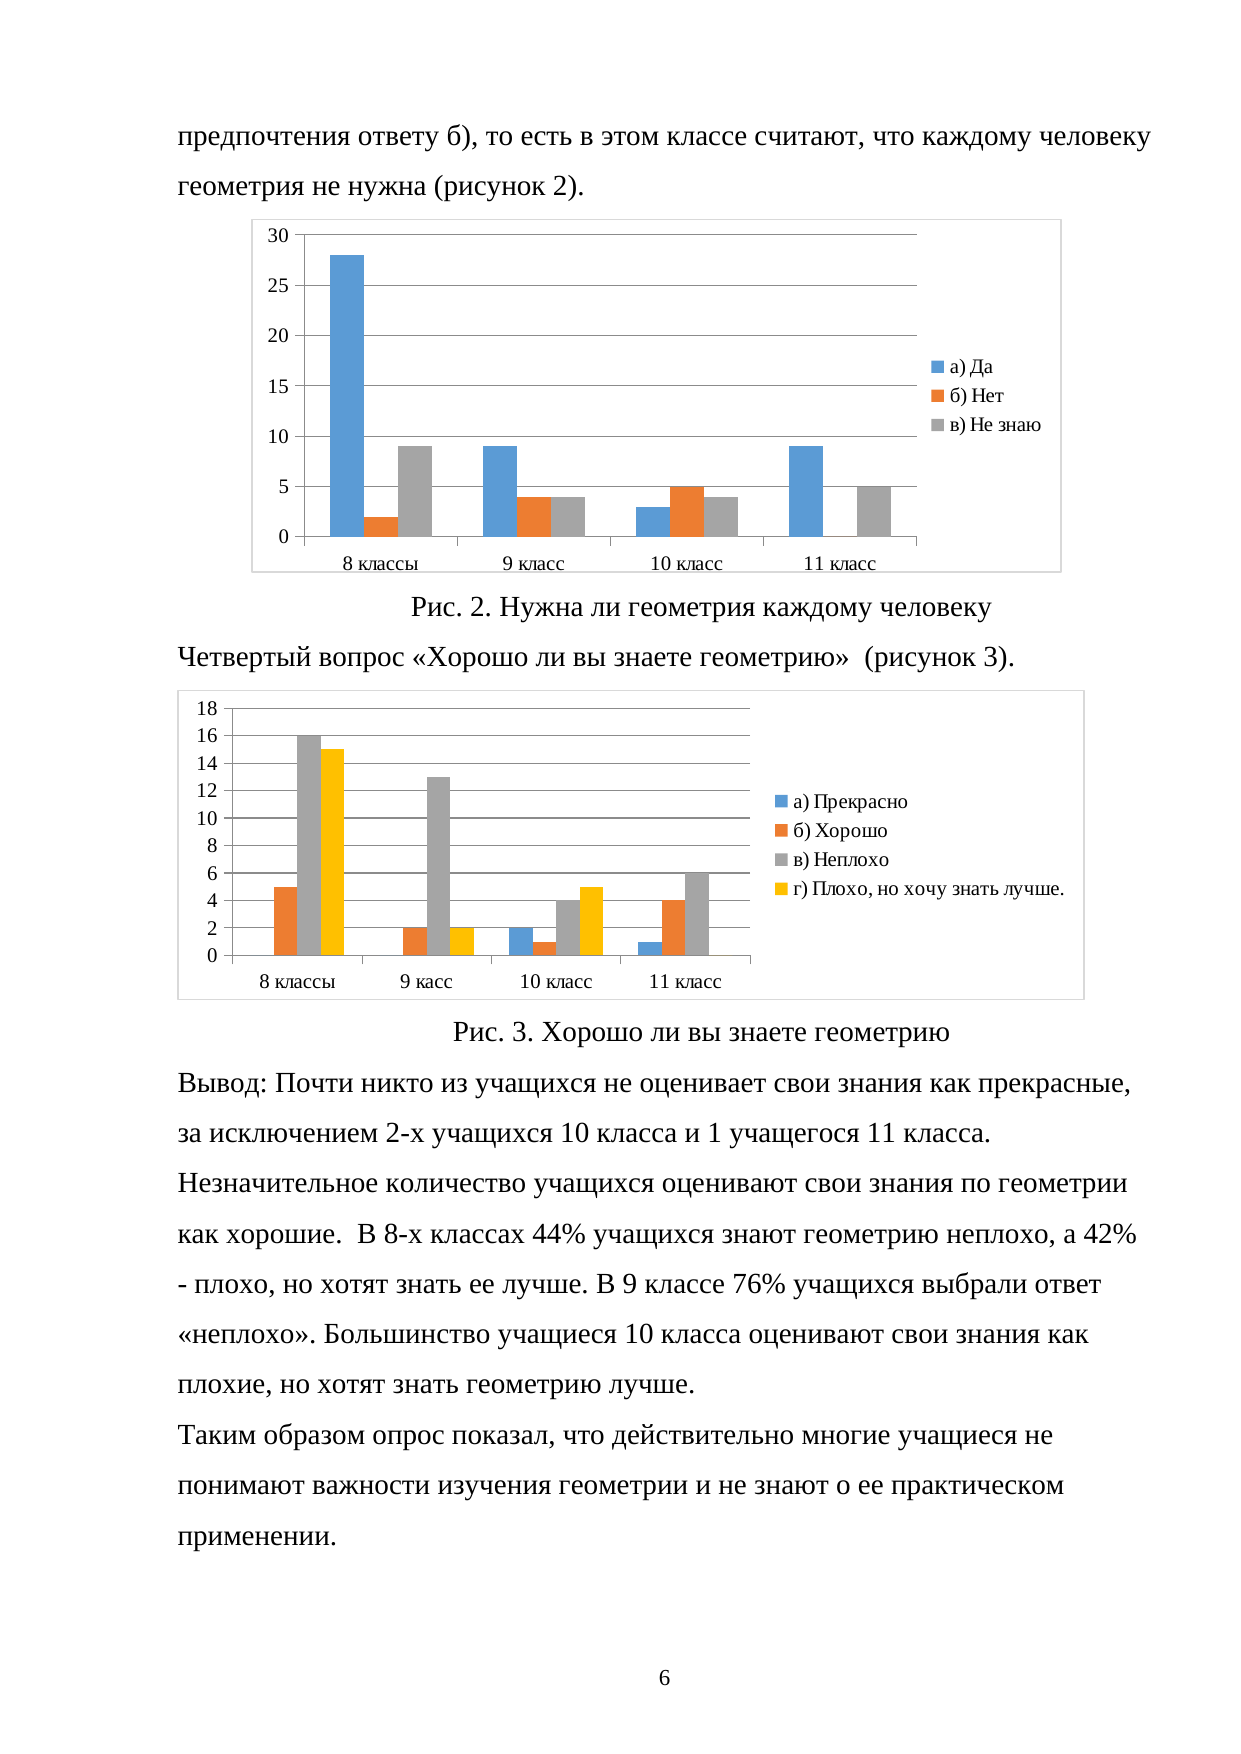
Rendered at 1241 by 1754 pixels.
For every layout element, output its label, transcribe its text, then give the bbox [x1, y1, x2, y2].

text Рис. 2. Нужна ли геометрия каждому человеку [177, 589, 1152, 622]
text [177, 118, 1152, 202]
text Рис. 3. Хорошо ли вы знаете геометрию [177, 1014, 1152, 1048]
text Вывод: Почти никто из учащихся не оценивает свои знания как прекрасные, за исключением 2-х учащихся 10 класса и 1 учащегося 11 класса. Незначительное количество учащихся оценивают свои знания по геометрии как хорошие. В 8-х классах 44% учащихся знают геометрию неплохо, а 42% - плохо, но хотят знать ее лучше. В 9 классе 76% учащихся выбрали ответ «неплохо». Большинство учащиеся 10 класса оценивают свои знания как плохие, но хотят знать геометрию лучше. Таким образом опрос показал, что действительно многие учащиеся не понимают важности изучения геометрии и не знают о ее практическом применении. [177, 1065, 1152, 1551]
text Четвертый вопрос «Хорошо ли вы знаете геометрию» (рисунок 3). [177, 639, 1152, 673]
